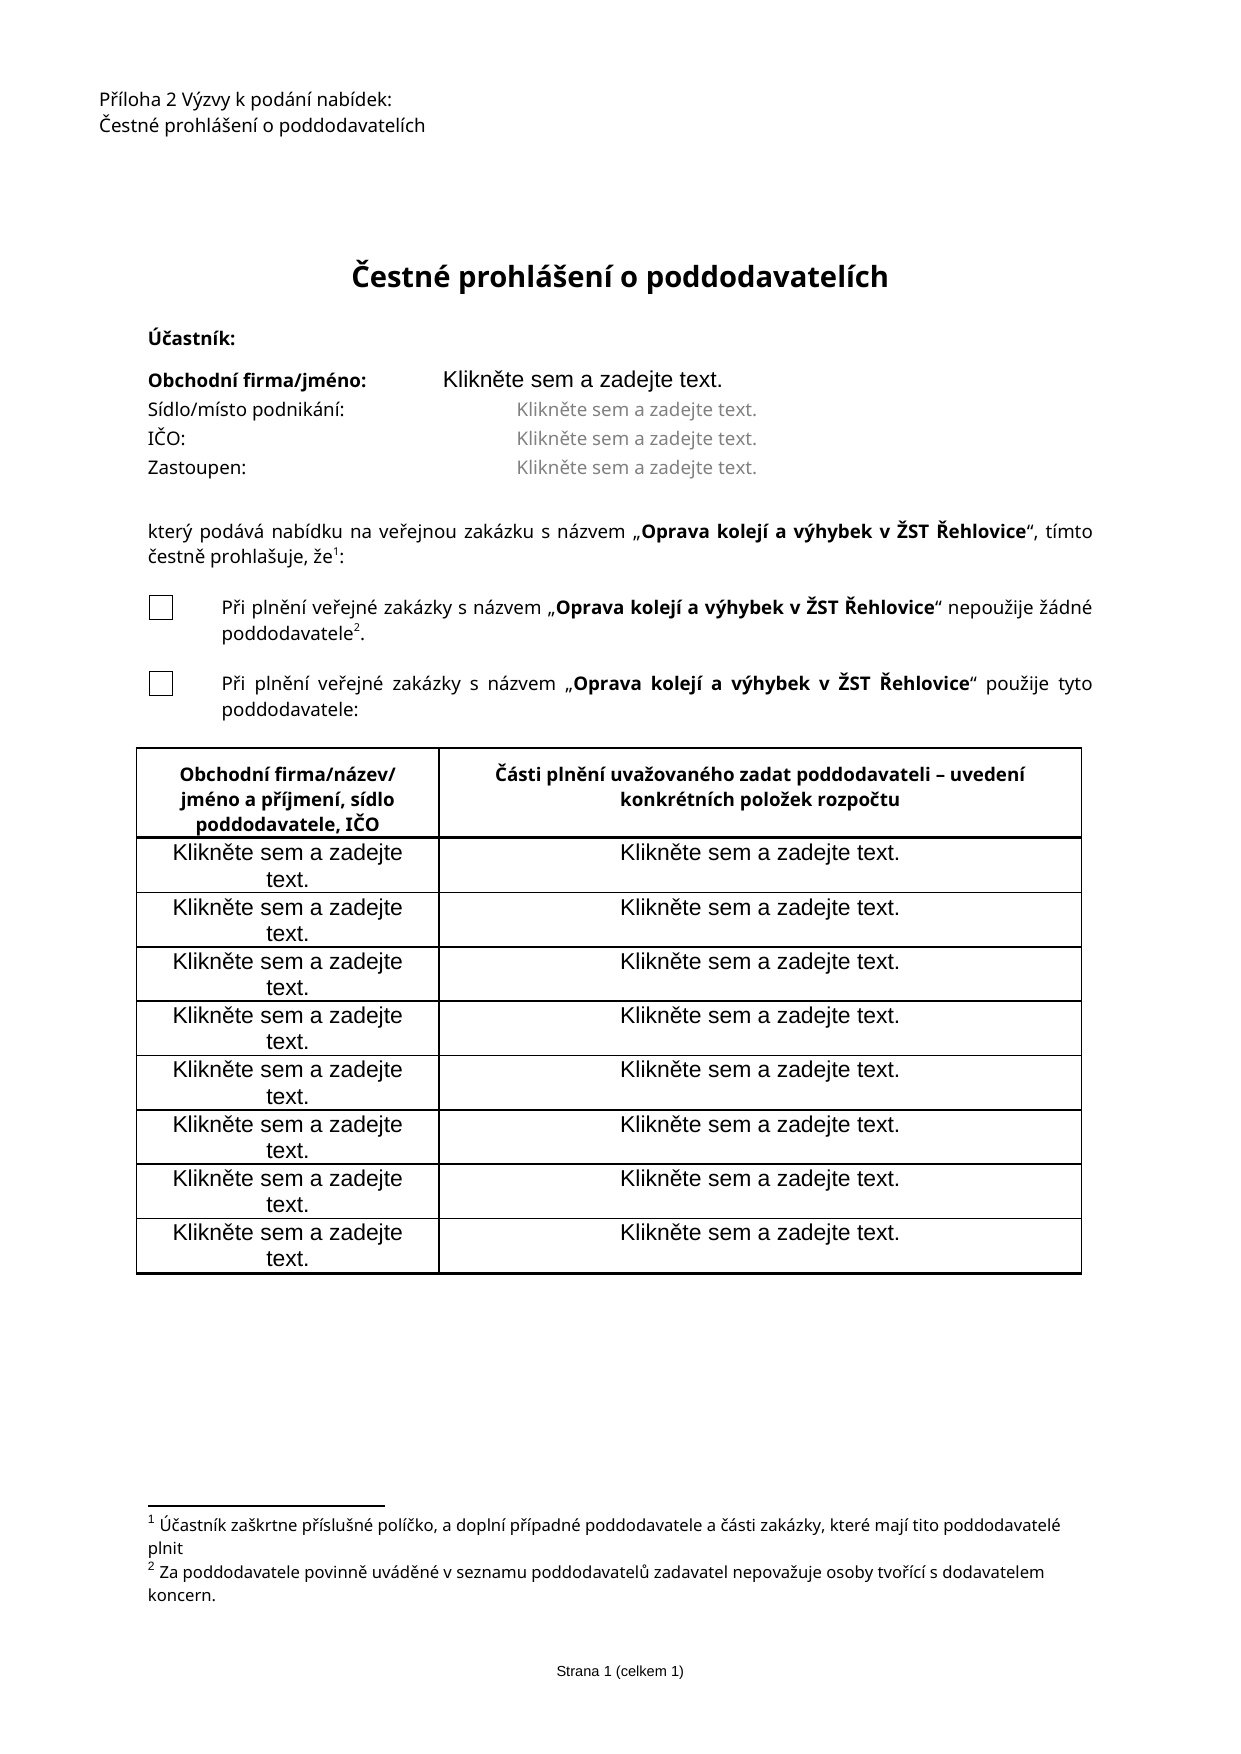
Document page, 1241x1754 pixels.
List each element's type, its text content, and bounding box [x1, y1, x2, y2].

table_header Části plnění uvažovaného zadat poddodavateli – uvedení konkrétních položek rozpočtu [440, 749, 1081, 836]
text Při plnění veřejné zakázky s názvem „Oprava kolejí a výhybek v ŽST Řehlovice“ použije tyto poddodavatele: [148, 670, 1093, 721]
text Sídlo/místo podnikání: [148, 393, 1093, 422]
text který podává nabídku na veřejnou zakázku s názvem „Oprava kolejí a výhybek v ŽST Řehlovice“, tímto čestně prohlašuje, že: [148, 518, 1093, 569]
table_header Obchodní firma/název/ jméno a příjmení, sídlo poddodavatele, IČO [137, 749, 438, 836]
text Obchodní firma/jméno: [148, 364, 1093, 393]
text IČO: [148, 422, 1093, 451]
title Čestné prohlášení o poddodavatelích [148, 256, 1093, 296]
text Při plnění veřejné zakázky s názvem „Oprava kolejí a výhybek v ŽST Řehlovice“ nepoužije žádné poddodavatele. [148, 594, 1093, 645]
text Zastoupen: [148, 451, 1093, 480]
text Účastník: [148, 321, 1093, 352]
